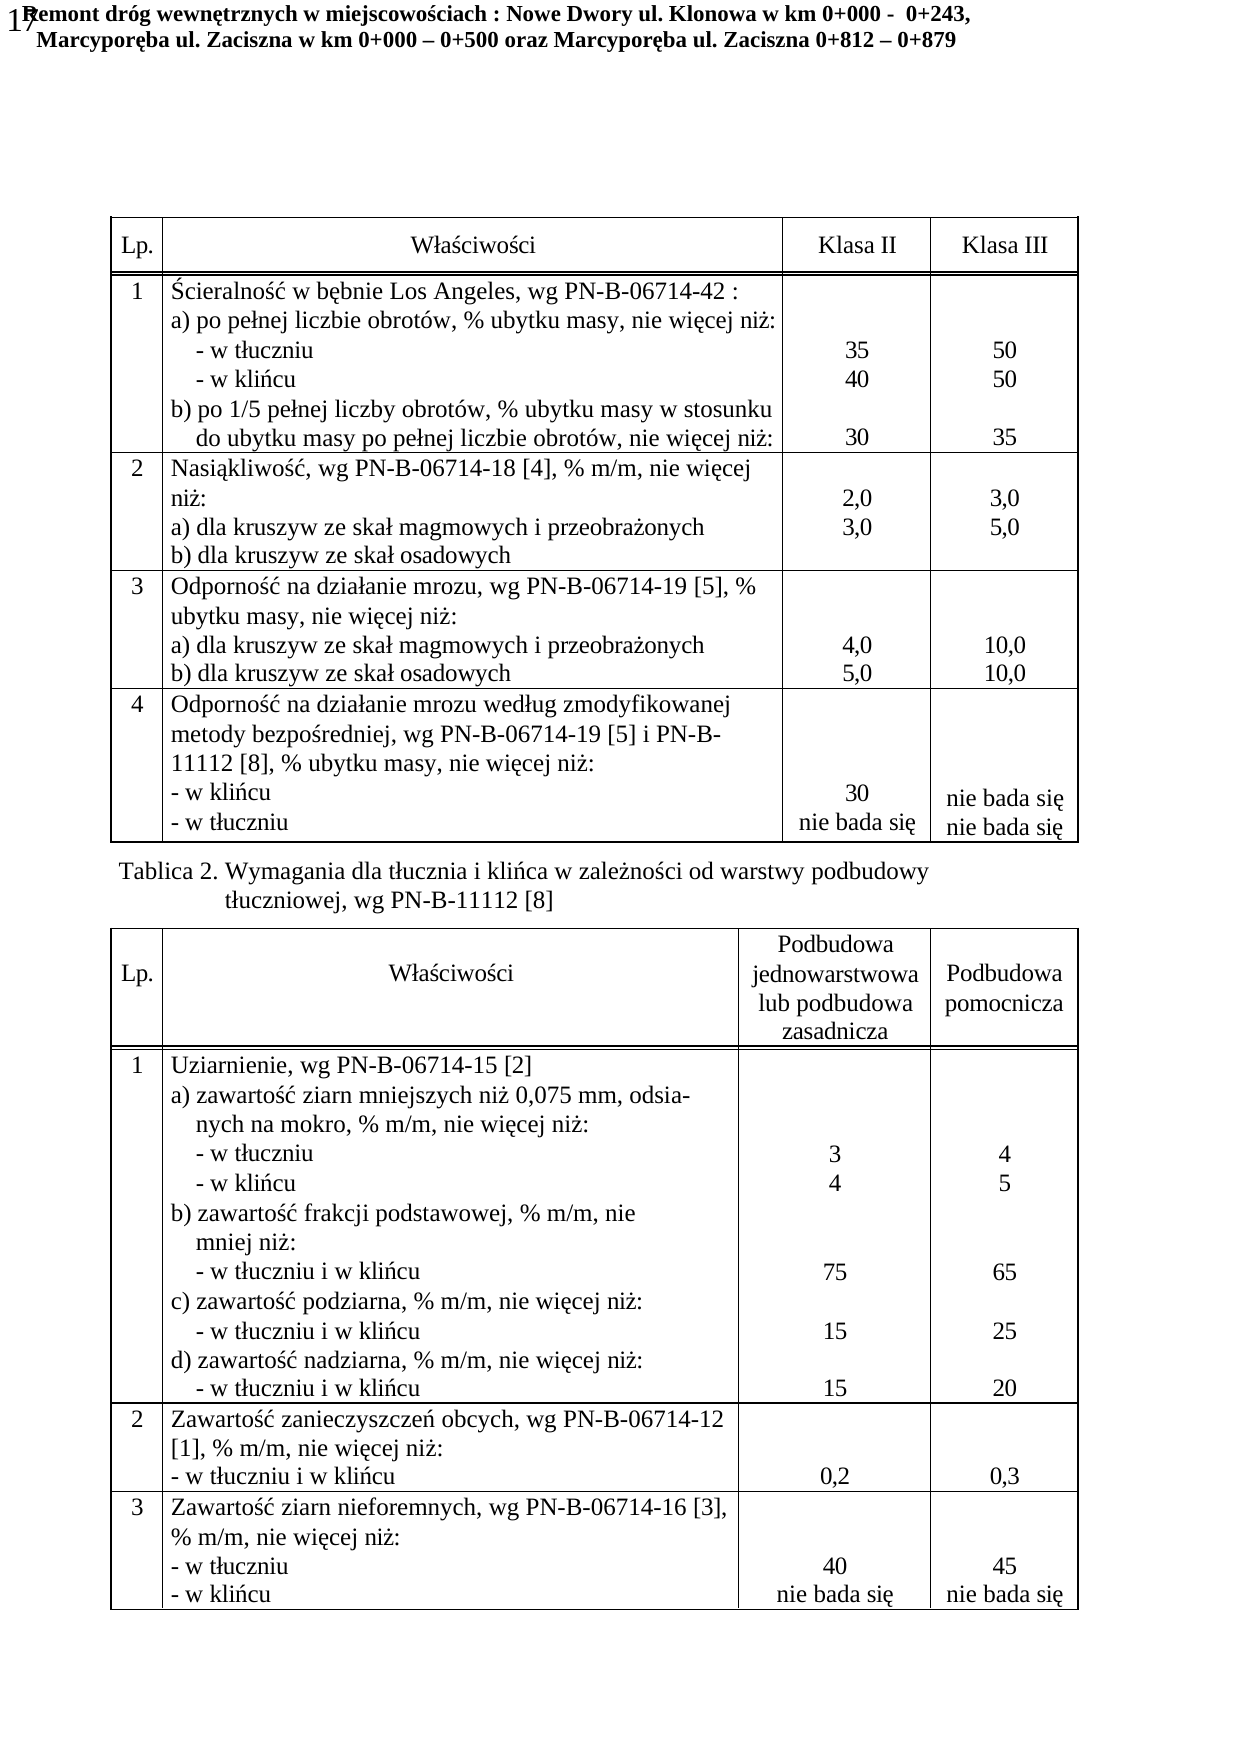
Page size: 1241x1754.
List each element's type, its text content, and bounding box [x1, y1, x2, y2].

table_cell 4 5 65 25 20 [931, 1050, 1077, 1402]
table_header Podbudowa pomocnicza [931, 929, 1077, 1045]
table_header Lp. [112, 218, 162, 271]
table_header Lp. [112, 929, 162, 1045]
table_cell Nasiąkliwość, wg PN-B-06714-18 [4], % m/m, nie więcej niż: dla kruszyw ze skał magmowych i przeobrażonych dla kruszyw ze skał osadowych [163, 453, 782, 569]
table_cell 10,0 10,0 [931, 571, 1077, 687]
text Tablica 2. Wymagania dla tłucznia i klińca w zależności od warstwy podbudowy tłuczniowej, wg PN-B-11112 [8] [118, 856, 930, 914]
table_header Klasa II [783, 218, 930, 271]
table_cell 0,2 [739, 1404, 930, 1491]
table_header Podbudowa jednowarstwowa lub podbudowa zasadnicza [739, 929, 930, 1045]
table_cell Odporność na działanie mrozu według zmodyfikowanej metody bezpośredniej, wg PN-B-06714-19 [5] i PN-B- 11112 [8], % ubytku masy, nie więcej niż: w klińcu w tłuczniu [163, 689, 782, 841]
table_header Klasa III [931, 218, 1077, 271]
table_header Właściwości [163, 929, 738, 1045]
table_cell 4,0 5,0 [783, 571, 930, 687]
table_cell 3 4 75 15 15 [739, 1050, 930, 1402]
table_cell 45 nie bada się [931, 1492, 1077, 1608]
table_cell 0,3 [931, 1404, 1077, 1491]
table_cell 2,0 3,0 [783, 453, 930, 569]
table_cell 40 nie bada się [739, 1492, 930, 1608]
table_cell 50 50 35 [931, 276, 1077, 452]
table_cell Zawartość ziarn nieforemnych, wg PN-B-06714-16 [3], % m/m, nie więcej niż: w tłuczniu w klińcu [163, 1492, 738, 1608]
table_cell 3 [112, 1492, 162, 1608]
table_cell Odporność na działanie mrozu, wg PN-B-06714-19 [5], % ubytku masy, nie więcej niż: dla kruszyw ze skał magmowych i przeobrażonych dla kruszyw ze skał osadowych [163, 571, 782, 687]
table_cell 4 [112, 689, 162, 841]
table_cell 2 [112, 453, 162, 569]
table_header Właściwości [163, 218, 782, 271]
table_cell 30 nie bada się [783, 689, 930, 841]
table_cell 3 [112, 571, 162, 687]
table_cell 35 40 30 [783, 276, 930, 452]
table_cell 2 [112, 1404, 162, 1491]
table_cell nie bada się nie bada się [931, 689, 1077, 841]
table_cell 3,0 5,0 [931, 453, 1077, 569]
table_cell 1 [112, 276, 162, 452]
table_cell Uziarnienie, wg PN-B-06714-15 [2] zawartość ziarn mniejszych niż 0,075 mm, odsia- nych na mokro, % m/m, nie więcej niż: w tłuczniu w klińcu zawartość frakcji podstawowej, % m/m, nie mniej niż: w tłuczniu i w klińcu zawartość podziarna, % m/m, nie więcej niż: w tłuczniu i w klińcu zawartość nadziarna, % m/m, nie więcej niż: w tłuczniu i w klińcu [163, 1050, 738, 1402]
table_cell Zawartość zanieczyszczeń obcych, wg PN-B-06714-12 [1], % m/m, nie więcej niż: - w tłuczniu i w klińcu [163, 1404, 738, 1491]
table_cell 1 [112, 1050, 162, 1402]
table_cell Ścieralność w bębnie Los Angeles, wg PN-B-06714-42 : po pełnej liczbie obrotów, % ubytku masy, nie więcej niż: w tłuczniu w klińcu po 1/5 pełnej liczby obrotów, % ubytku masy w stosunku do ubytku masy po pełnej liczbie obrotów, nie więcej niż: [163, 276, 782, 452]
